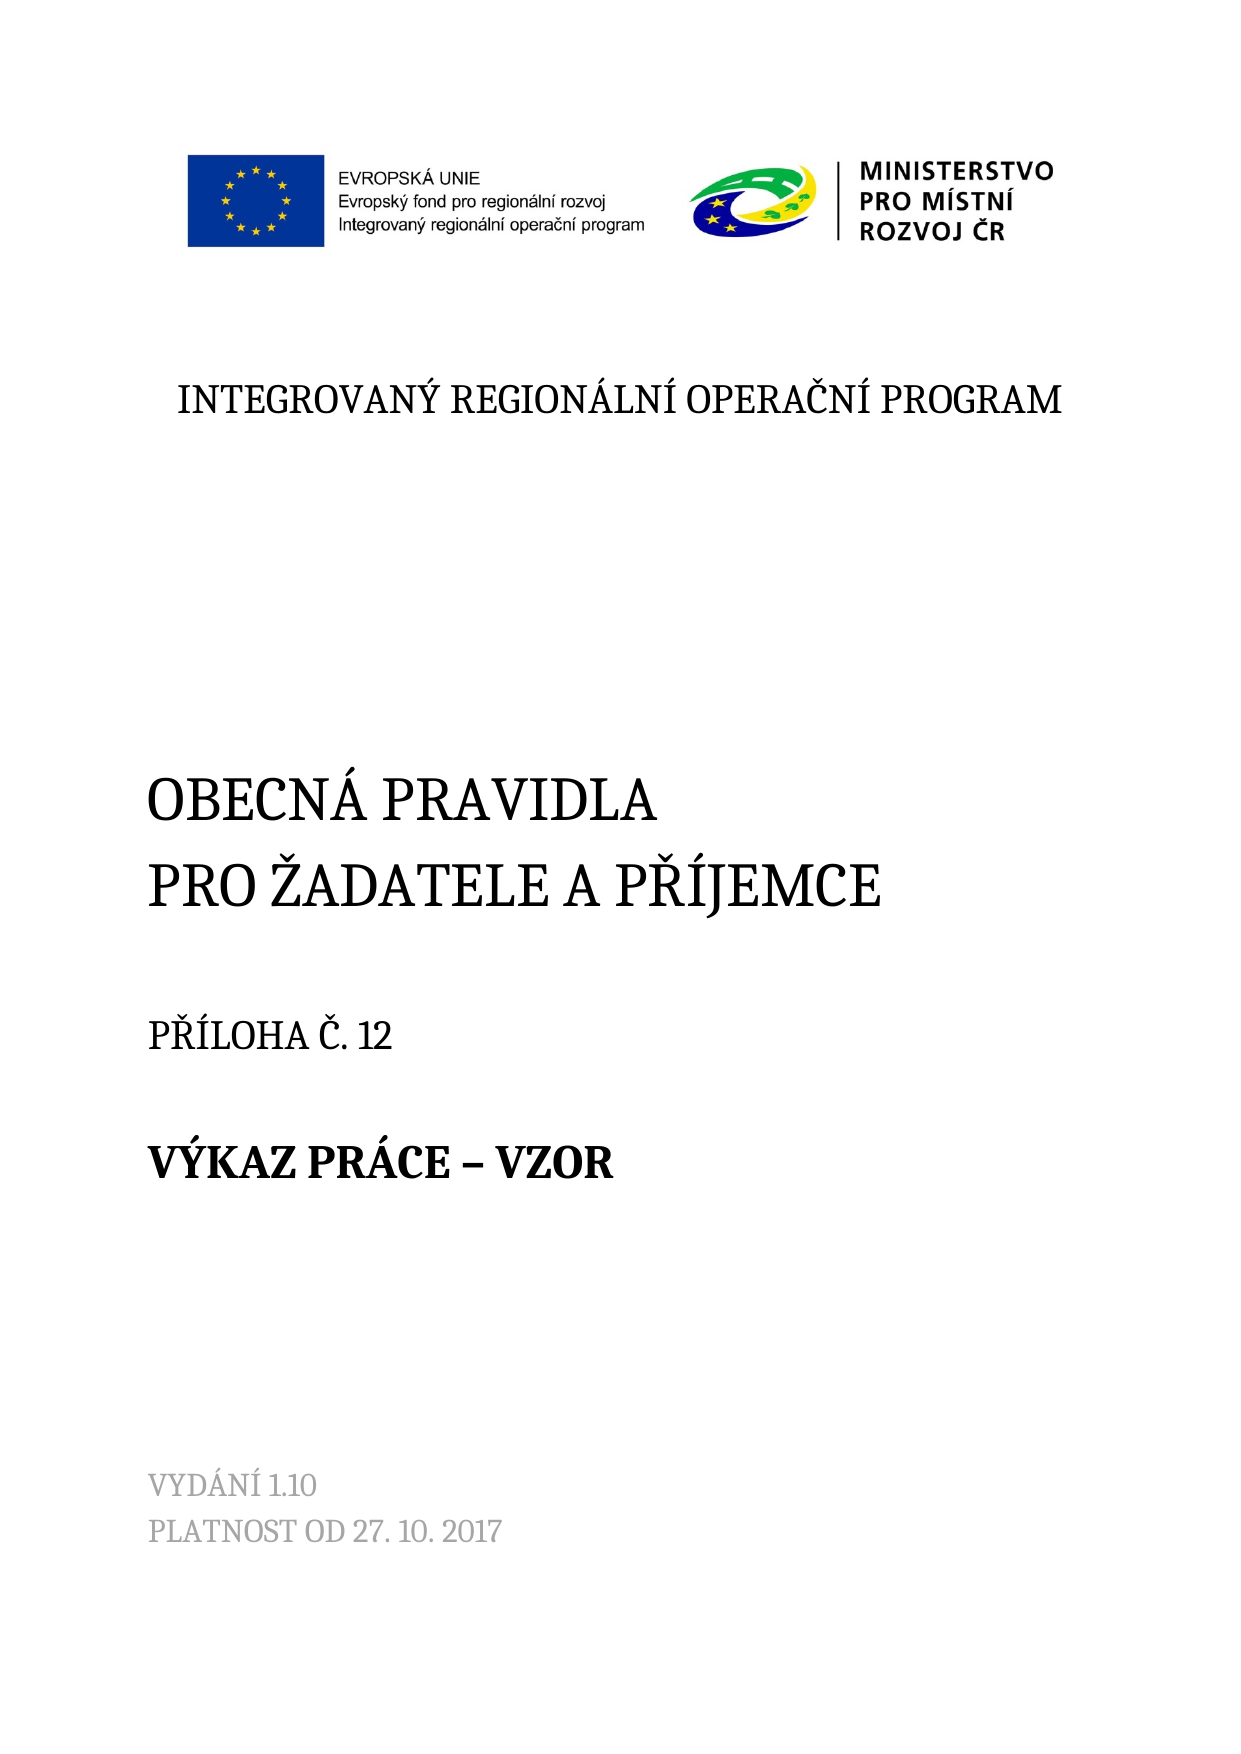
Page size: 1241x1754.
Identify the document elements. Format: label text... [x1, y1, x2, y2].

text PLATNOST OD 27. 10. 2017 [148, 1512, 1093, 1550]
picture [157, 123, 1083, 277]
text PRO ŽADATELE A PŘÍJEMCE [148, 850, 1093, 922]
text Obecná PRAVIDLA [148, 764, 1093, 836]
text VÝKAZ PRÁCE – VZOR [148, 1136, 1093, 1191]
text VYDÁNÍ 1.10 [148, 1466, 1093, 1504]
text INTEGROVANÝ REGIONÁLNÍ OPERAČNÍ PROGRAM [148, 376, 1093, 424]
text PŘÍLOHA Č. 12 [148, 1012, 1093, 1060]
